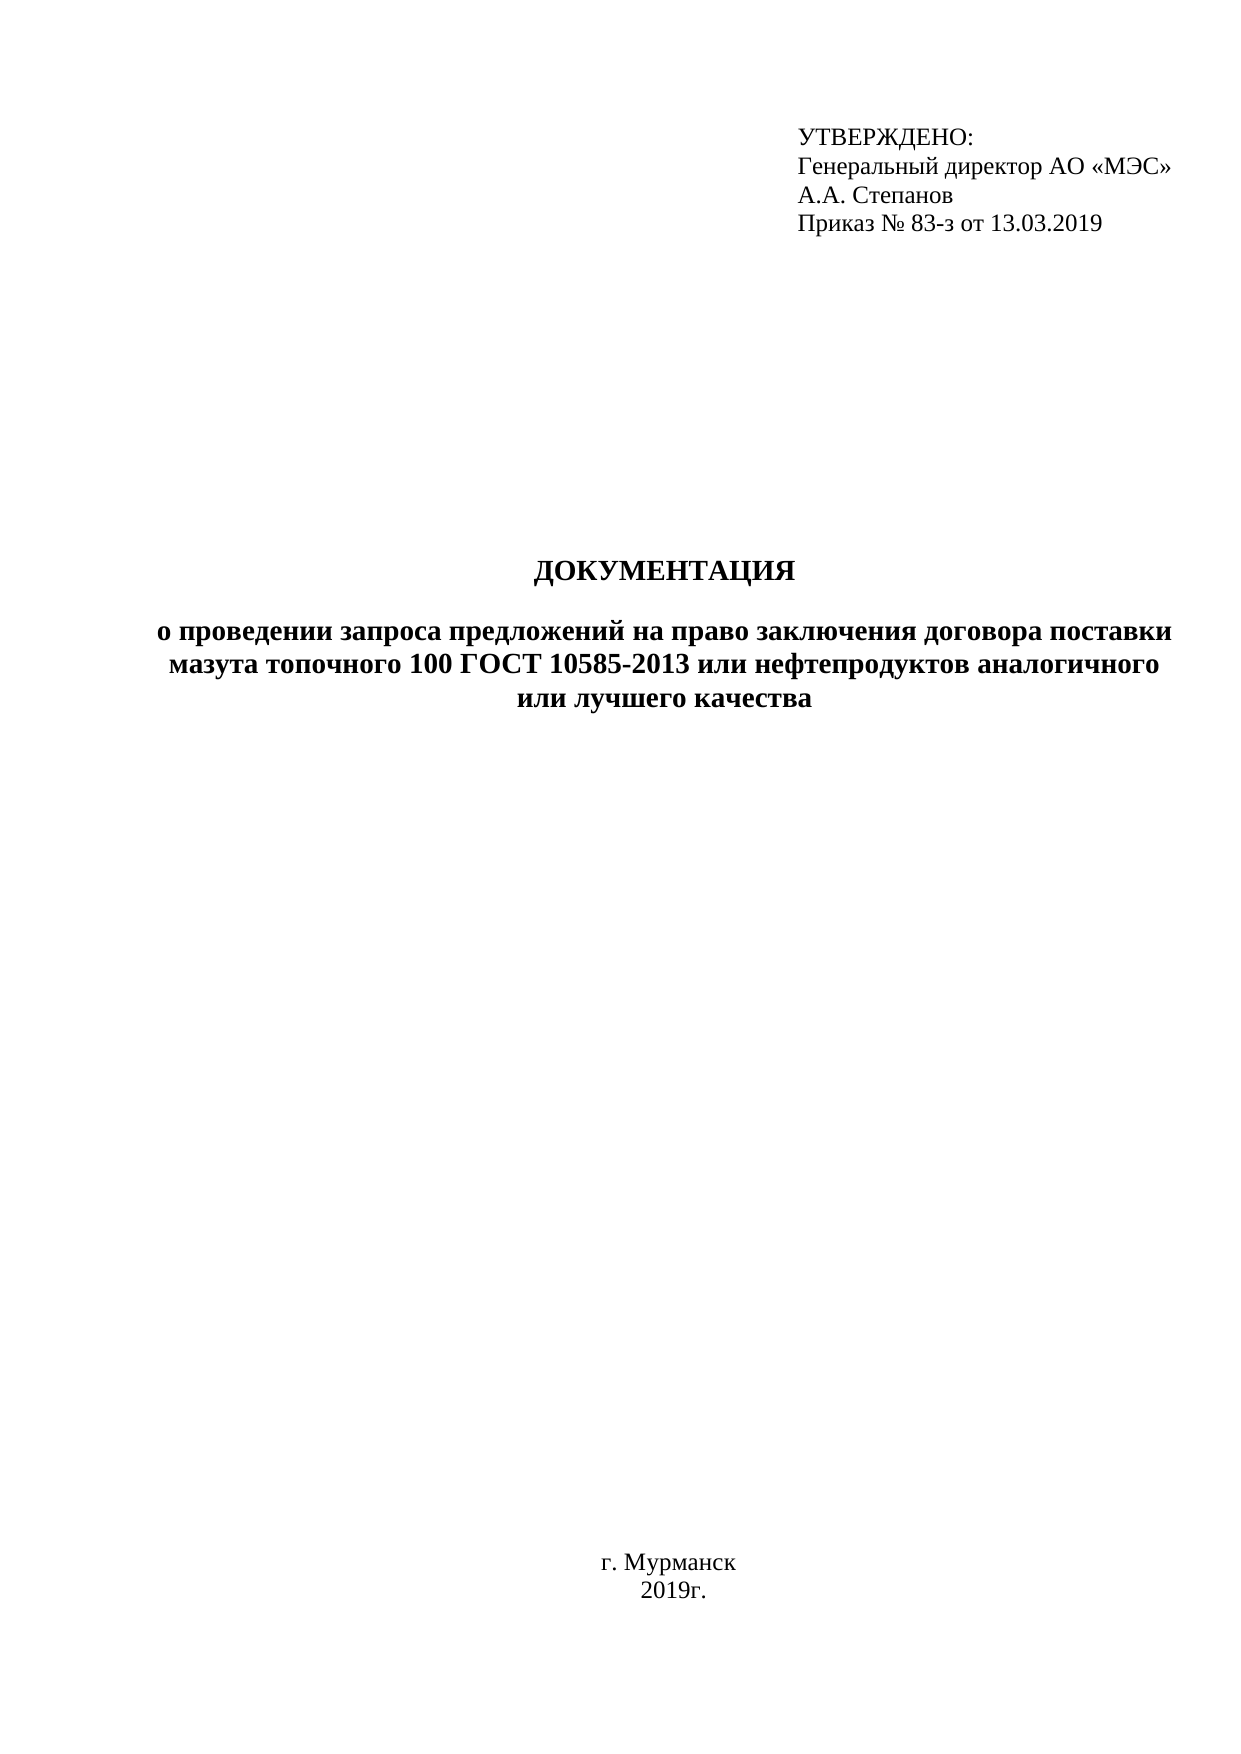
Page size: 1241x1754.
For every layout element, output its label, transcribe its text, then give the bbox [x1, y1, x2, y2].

text А.А. Степанов [797, 180, 1181, 208]
text Генеральный директор АО «МЭС» [797, 151, 1196, 180]
text 2019г. [489, 1576, 852, 1604]
text УТВЕРЖДЕНО: [797, 122, 1181, 151]
text о проведении запроса предложений на право заключения договора поставки мазута топочного 100 ГОСТ 10585-2013 или нефтепродуктов аналогичного или лучшего качества [148, 613, 1181, 713]
text г. Мурманск [148, 1547, 852, 1576]
text Приказ № 83-з от 13.03.2019 [797, 208, 1181, 237]
text ДОКУМЕНТАЦИЯ [148, 553, 1181, 587]
